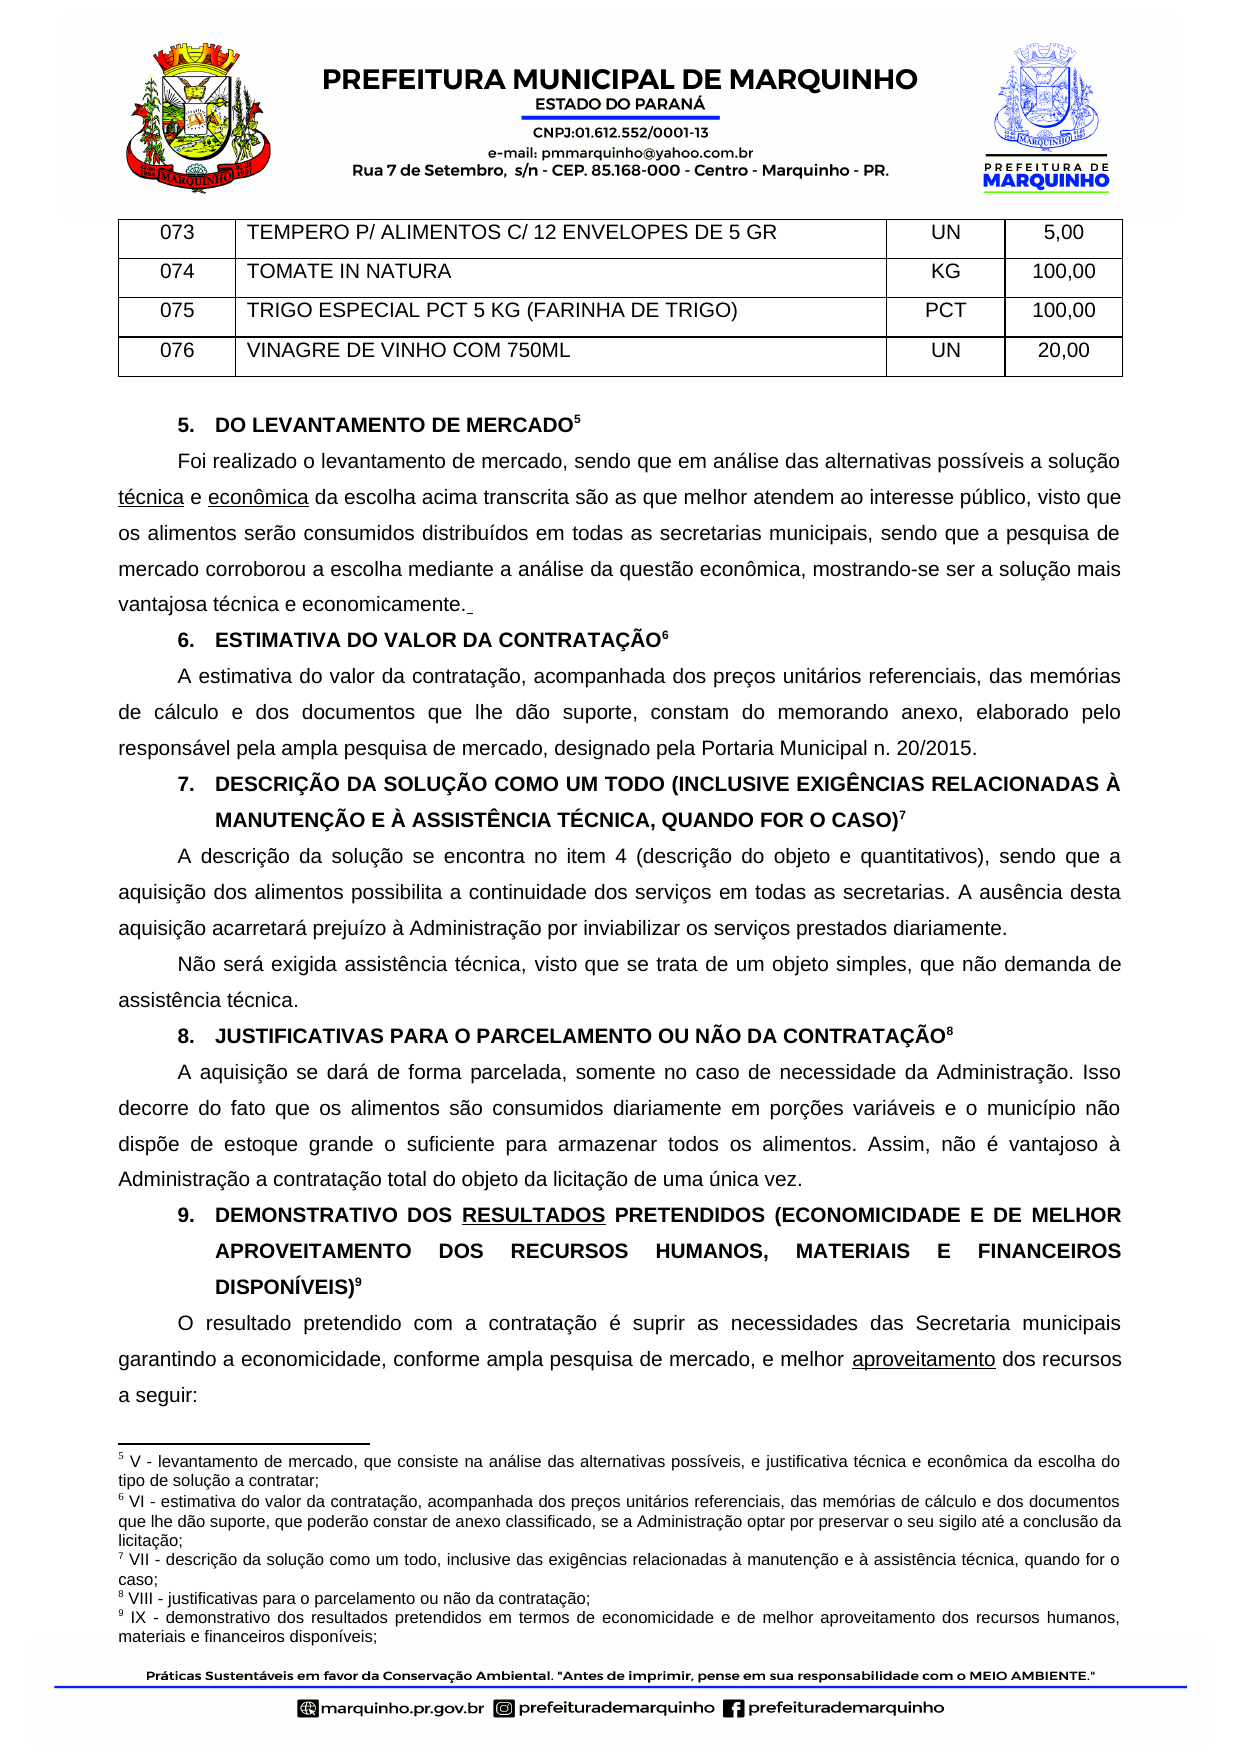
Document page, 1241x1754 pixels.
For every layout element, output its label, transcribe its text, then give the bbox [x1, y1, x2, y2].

picture [60, 14, 1181, 218]
table_cell 076 [119, 338, 235, 376]
text Foi realizado o levantamento de mercado, sendo que em análise das alternativas possíveis a solução técnica e econômica da escolha acima transcrita são as que melhor atendem ao interesse público, visto que os alimentos serão consumidos distribuídos em todas as secretarias municipais, sendo que a pesquisa de mercado corroborou a escolha mediante a análise da questão econômica, mostrando-se ser a solução mais vantajosa técnica e economicamente. [118, 448, 1122, 616]
table_cell KG [887, 259, 1004, 297]
table_cell UN [887, 220, 1004, 258]
text DESCRIÇÃO DA SOLUÇÃO COMO UM TODO (INCLUSIVE EXIGÊNCIAS RELACIONADAS À MANUTENÇÃO E À ASSISTÊNCIA TÉCNICA, QUANDO FOR O CASO) [177, 772, 1122, 832]
text A estimativa do valor da contratação, acompanhada dos preços unitários referenciais, das memórias de cálculo e dos documentos que lhe dão suporte, constam do memorando anexo, elaborado pelo responsável pela ampla pesquisa de mercado, designado pela Portaria Municipal n. 20/2015. [118, 664, 1122, 760]
table_cell TRIGO ESPECIAL PCT 5 KG (FARINHA DE TRIGO) [236, 298, 886, 336]
text JUSTIFICATIVAS PARA O PARCELAMENTO OU NÃO DA CONTRATAÇÃO [177, 1023, 1122, 1047]
table_cell PCT [887, 298, 1004, 336]
table_cell TOMATE IN NATURA [236, 259, 886, 297]
table_cell VINAGRE DE VINHO COM 750ML [236, 338, 886, 376]
text A descrição da solução se encontra no item 4 (descrição do objeto e quantitativos), sendo que a aquisição dos alimentos possibilita a continuidade dos serviços em todas as secretarias. A ausência desta aquisição acarretará prejuízo à Administração por inviabilizar os serviços prestados diariamente. [118, 844, 1122, 940]
table_cell 100,00 [1006, 259, 1122, 297]
text DEMONSTRATIVO DOS RESULTADOS PRETENDIDOS (ECONOMICIDADE E DE MELHOR APROVEITAMENTO DOS RECURSOS HUMANOS, MATERIAIS E FINANCEIROS DISPONÍVEIS) [177, 1203, 1122, 1299]
table_cell 075 [119, 298, 235, 336]
table_cell UN [887, 338, 1004, 376]
table_cell 074 [119, 259, 235, 297]
table_cell 073 [119, 220, 235, 258]
text DO LEVANTAMENTO DE MERCADO [177, 413, 1122, 437]
table_cell 20,00 [1006, 338, 1122, 376]
text Não será exigida assistência técnica, visto que se trata de um objeto simples, que não demanda de assistência técnica. [118, 952, 1122, 1012]
table_cell TEMPERO P/ ALIMENTOS C/ 12 ENVELOPES DE 5 GR [236, 220, 886, 258]
text ESTIMATIVA DO VALOR DA CONTRATAÇÃO [177, 628, 1122, 652]
picture [30, 1638, 1210, 1747]
table_cell 100,00 [1006, 298, 1122, 336]
text A aquisição se dará de forma parcelada, somente no caso de necessidade da Administração. Isso decorre do fato que os alimentos são consumidos diariamente em porções variáveis e o município não dispõe de estoque grande o suficiente para armazenar todos os alimentos. Assim, não é vantajoso à Administração a contratação total do objeto da licitação de uma única vez. [118, 1059, 1122, 1191]
table_cell 5,00 [1006, 220, 1122, 258]
text O resultado pretendido com a contratação é suprir as necessidades das Secretaria municipais garantindo a economicidade, conforme ampla pesquisa de mercado, e melhor aproveitamento dos recursos a seguir: [118, 1311, 1122, 1407]
